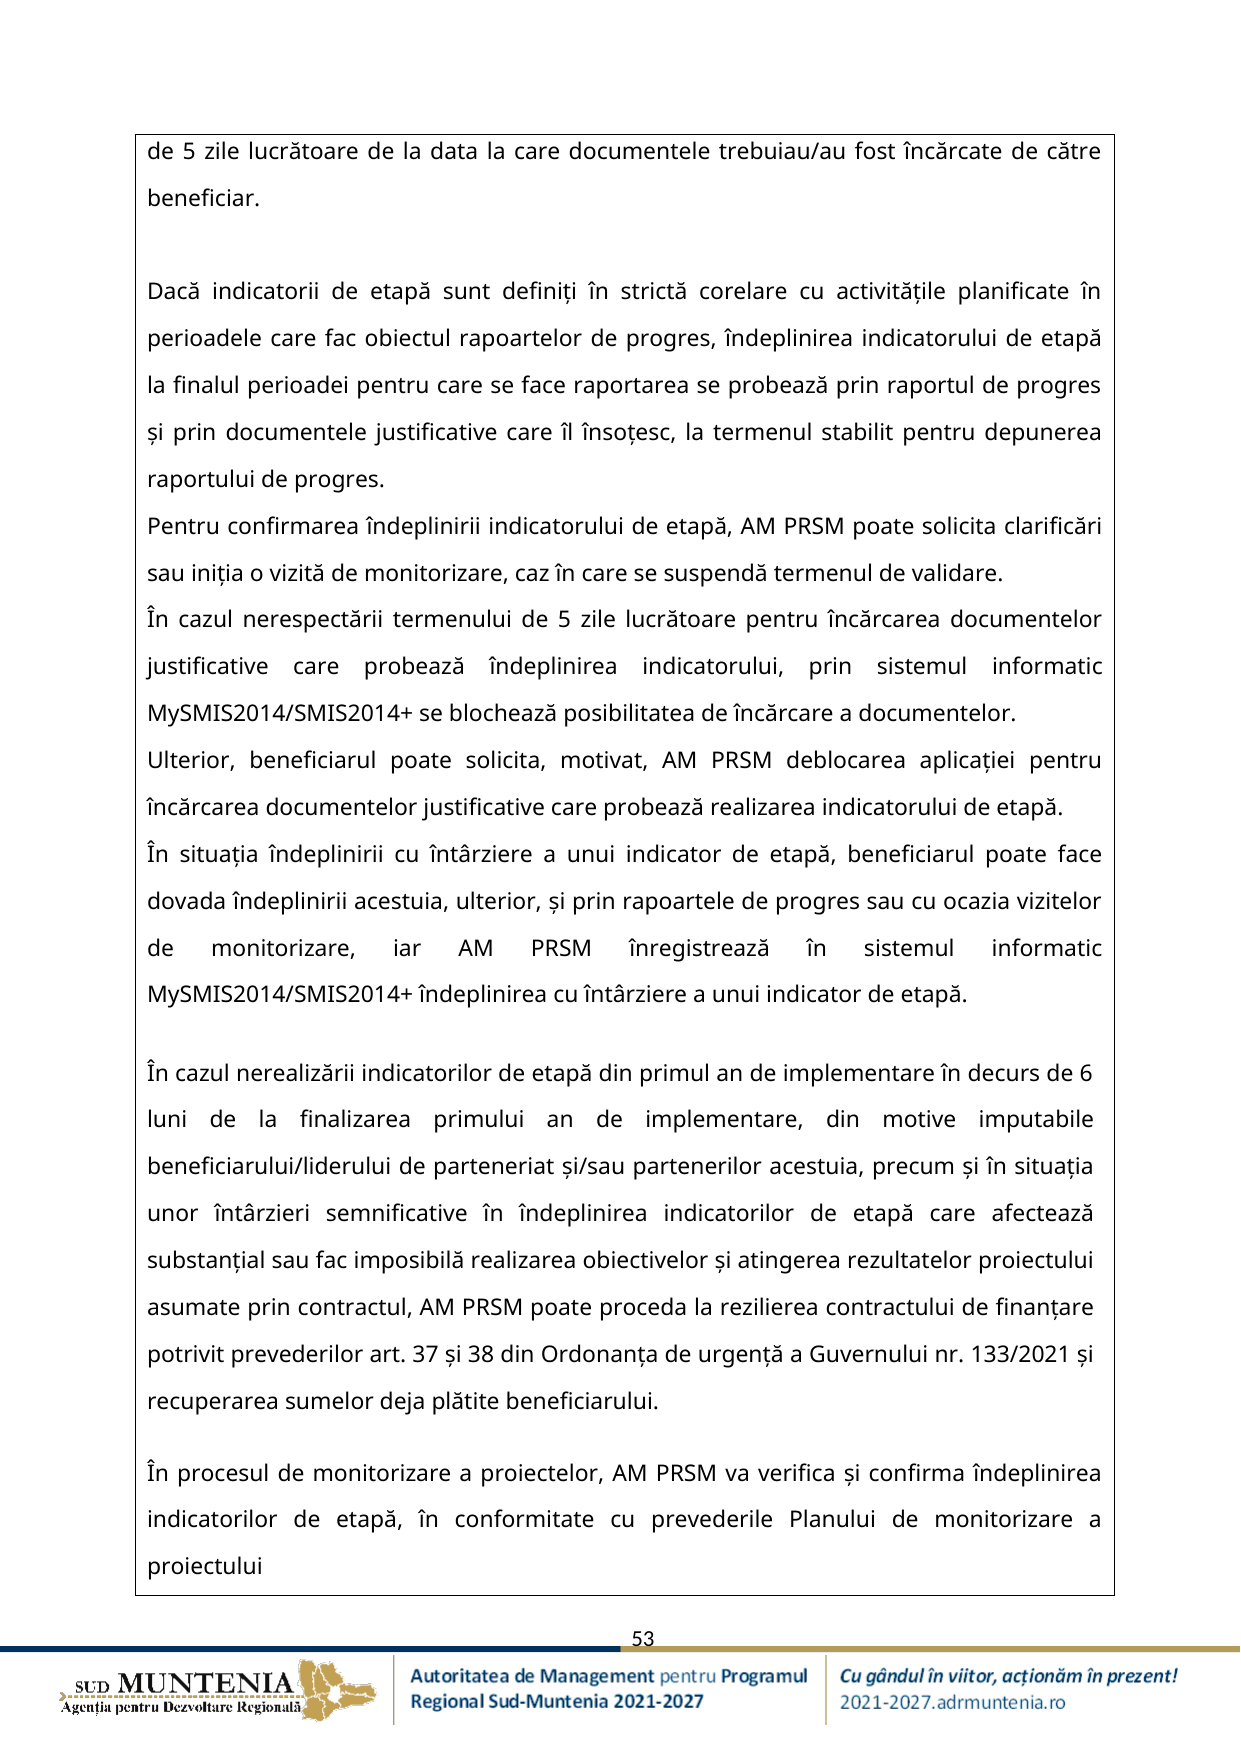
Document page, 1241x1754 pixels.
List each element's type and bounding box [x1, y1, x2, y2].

picture [0, 1646, 1241, 1726]
table_header [136, 135, 1114, 1594]
